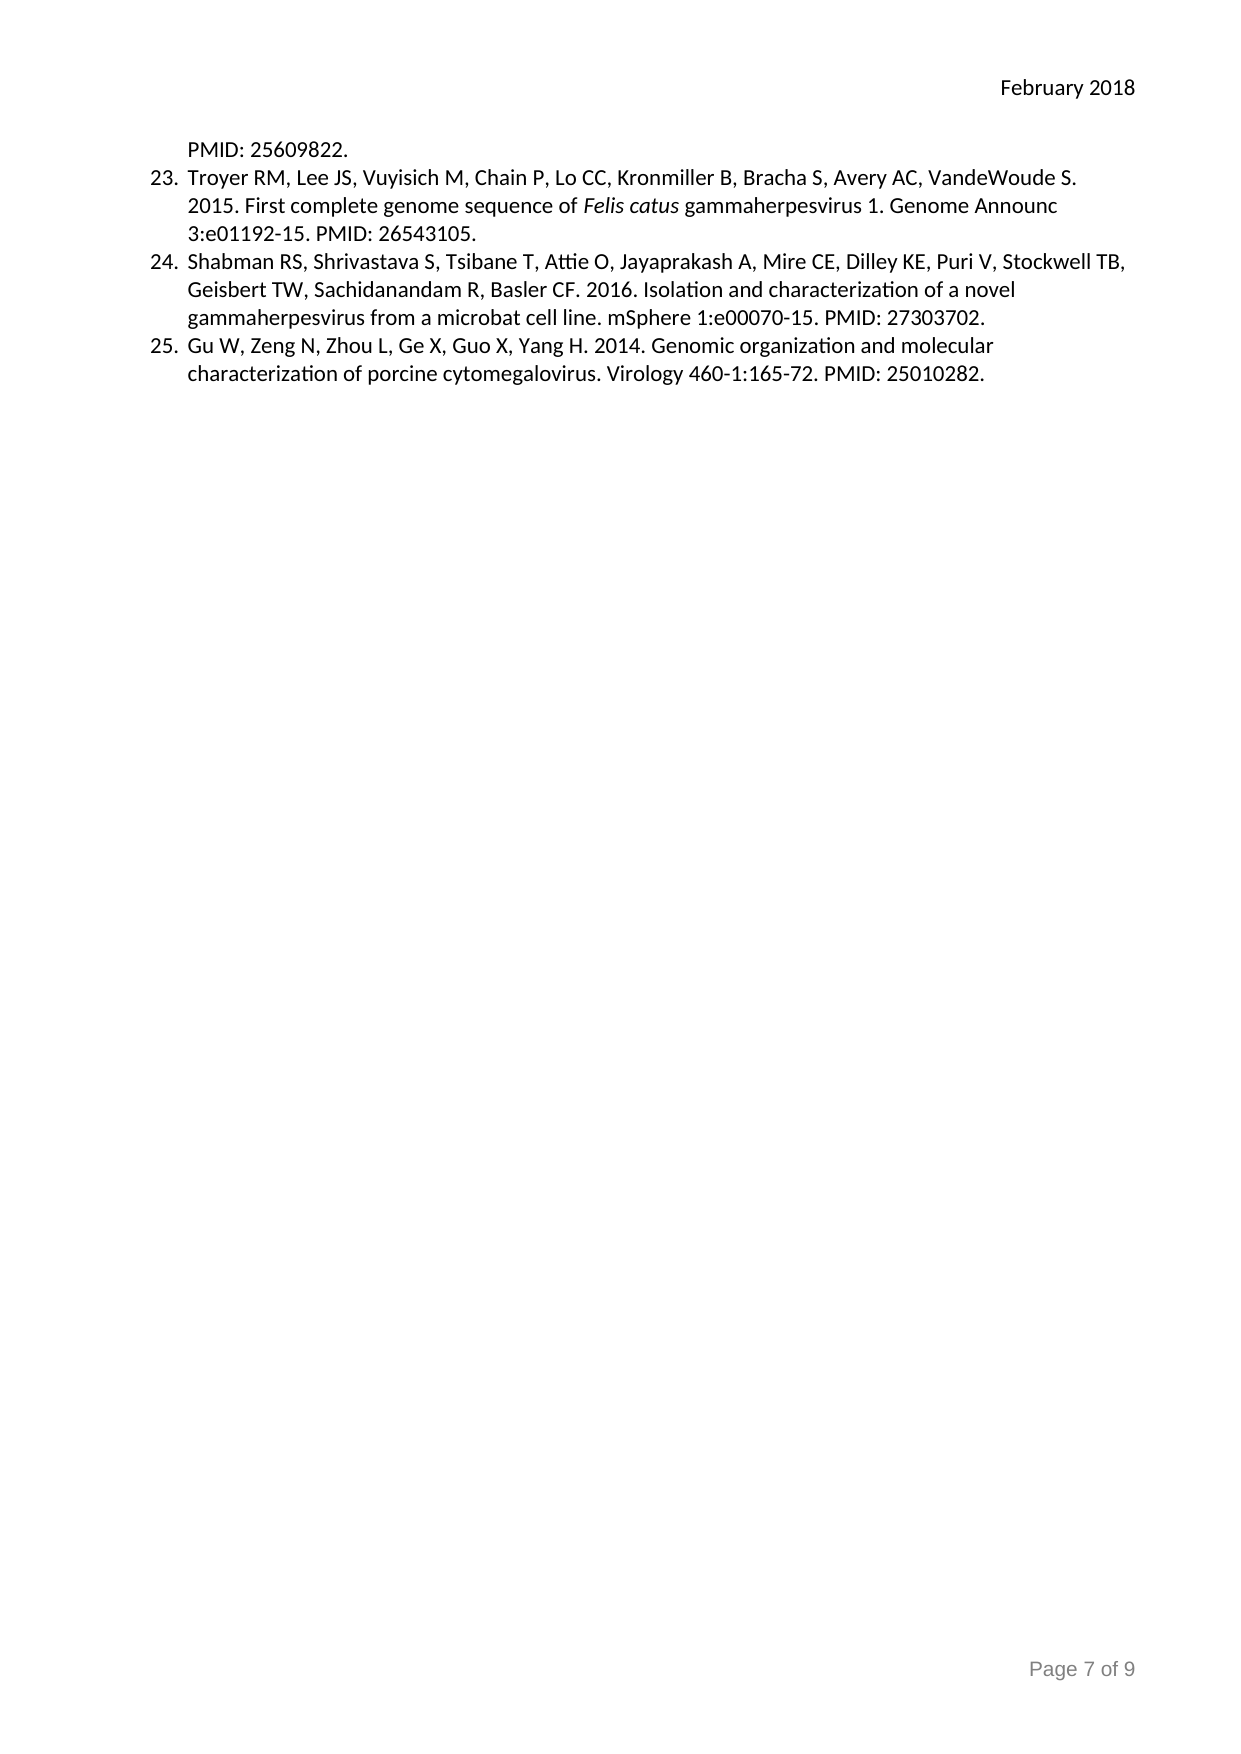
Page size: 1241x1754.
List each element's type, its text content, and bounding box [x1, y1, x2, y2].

list Troyer RM, Lee JS, Vuyisich M, Chain P, Lo CC, Kronmiller B, Bracha S, Avery AC, VandeWoude S. 2015. First complete genome sequence of Felis catus gammaherpesvirus 1. Genome Announc 3:e01192-15. PMID: 26543105. [150, 163, 1135, 247]
list Gu W, Zeng N, Zhou L, Ge X, Guo X, Yang H. 2014. Genomic organization and molecular characterization of porcine cytomegalovirus. Virology 460-1:165-72. PMID: 25010282. [150, 331, 1135, 387]
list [150, 135, 1135, 163]
list Shabman RS, Shrivastava S, Tsibane T, Attie O, Jayaprakash A, Mire CE, Dilley KE, Puri V, Stockwell TB, Geisbert TW, Sachidanandam R, Basler CF. 2016. Isolation and characterization of a novel gammaherpesvirus from a microbat cell line. mSphere 1:e00070-15. PMID: 27303702. [150, 247, 1135, 331]
